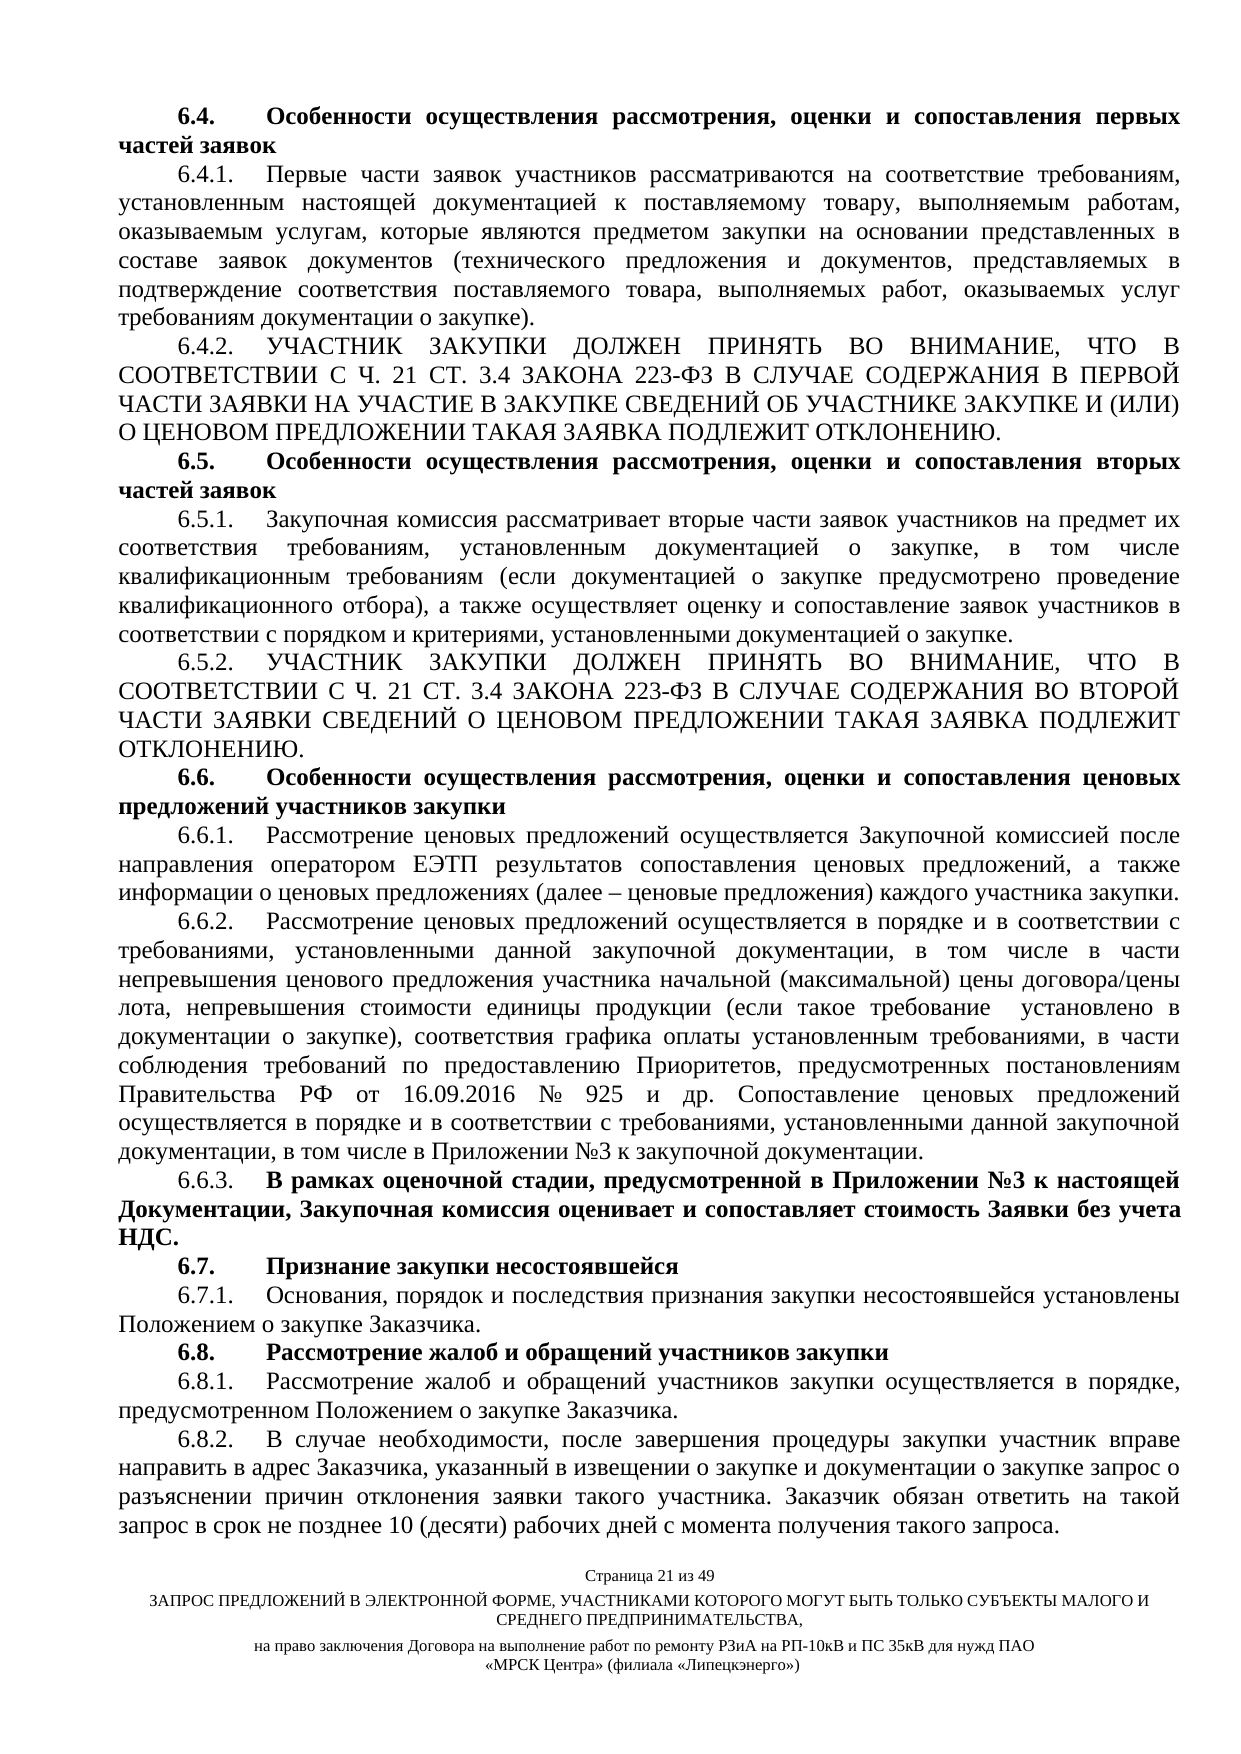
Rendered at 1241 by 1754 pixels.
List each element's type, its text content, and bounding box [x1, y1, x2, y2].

subtitle Признание закупки несостоявшейся [118, 1251, 1181, 1280]
subtitle Рассмотрение ценовых предложений осуществляется Закупочной комиссией после направления оператором ЕЭТП результатов сопоставления ценовых предложений, а также информации о ценовых предложениях (далее – ценовые предложения) каждого участника закупки. [118, 820, 1181, 906]
subtitle Рассмотрение жалоб и обращений участников закупки [118, 1337, 1181, 1366]
subtitle Первые части заявок участников рассматриваются на соответствие требованиям, установленным настоящей документацией к поставляемому товару, выполняемым работам, оказываемым услугам, которые являются предметом закупки на основании представленных в составе заявок документов (технического предложения и документов, представляемых в подтверждение соответствия поставляемого товара, выполняемых работ, оказываемых услуг требованиям документации о закупке). [118, 159, 1181, 331]
subtitle В рамках оценочной стадии, предусмотренной в Приложении №3 к настоящей Документации, Закупочная комиссия оценивает и сопоставляет стоимость Заявки без учета НДС. [118, 1165, 1181, 1251]
subtitle Рассмотрение ценовых предложений осуществляется в порядке и в соответствии с требованиями, установленными данной закупочной документации, в том числе в части непревышения ценового предложения участника начальной (максимальной) цены договора/цены лота, непревышения стоимости единицы продукции (если такое требование установлено в документации о закупке), соответствия графика оплаты установленным требованиями, в части соблюдения требований по предоставлению Приоритетов, предусмотренных постановлениям Правительства РФ от 16.09.2016 № 925 и др. Сопоставление ценовых предложений осуществляется в порядке и в соответствии с требованиями, установленными данной закупочной документации, в том числе в Приложении №3 к закупочной документации. [118, 906, 1181, 1165]
subtitle Особенности осуществления рассмотрения, оценки и сопоставления вторых частей заявок [118, 446, 1181, 504]
subtitle Рассмотрение жалоб и обращений участников закупки осуществляется в порядке, предусмотренном Положением о закупке Заказчика. [118, 1366, 1181, 1424]
subtitle Особенности осуществления рассмотрения, оценки и сопоставления ценовых предложений участников закупки [118, 762, 1181, 820]
subtitle Закупочная комиссия рассматривает вторые части заявок участников на предмет их соответствия требованиям, установленным документацией о закупке, в том числе квалификационным требованиям (если документацией о закупке предусмотрено проведение квалификационного отбора), а также осуществляет оценку и сопоставление заявок участников в соответствии с порядком и критериями, установленными документацией о закупке. [118, 504, 1181, 647]
subtitle В случае необходимости, после завершения процедуры закупки участник вправе направить в адрес Заказчика, указанный в извещении о закупке и документации о закупке запрос о разъяснении причин отклонения заявки такого участника. Заказчик обязан ответить на такой запрос в срок не позднее 10 (десяти) рабочих дней с момента получения такого запроса. [118, 1424, 1181, 1539]
subtitle УЧАСТНИК ЗАКУПКИ ДОЛЖЕН ПРИНЯТЬ ВО ВНИМАНИЕ, ЧТО В СООТВЕТСТВИИ С Ч. 21 СТ. 3.4 ЗАКОНА 223-ФЗ В СЛУЧАЕ СОДЕРЖАНИЯ ВО ВТОРОЙ ЧАСТИ ЗАЯВКИ СВЕДЕНИЙ О ЦЕНОВОМ ПРЕДЛОЖЕНИИ ТАКАЯ ЗАЯВКА ПОДЛЕЖИТ ОТКЛОНЕНИЮ. [118, 647, 1181, 762]
subtitle УЧАСТНИК ЗАКУПКИ ДОЛЖЕН ПРИНЯТЬ ВО ВНИМАНИЕ, ЧТО В СООТВЕТСТВИИ С Ч. 21 СТ. 3.4 ЗАКОНА 223-ФЗ В СЛУЧАЕ СОДЕРЖАНИЯ В ПЕРВОЙ ЧАСТИ ЗАЯВКИ НА УЧАСТИЕ В ЗАКУПКЕ СВЕДЕНИЙ ОБ УЧАСТНИКЕ ЗАКУПКЕ И (ИЛИ) О ЦЕНОВОМ ПРЕДЛОЖЕНИИ ТАКАЯ ЗАЯВКА ПОДЛЕЖИТ ОТКЛОНЕНИЮ. [118, 331, 1181, 446]
subtitle Основания, порядок и последствия признания закупки несостоявшейся установлены Положением о закупке Заказчика. [118, 1280, 1181, 1337]
subtitle Особенности осуществления рассмотрения, оценки и сопоставления первых частей заявок [118, 101, 1181, 159]
